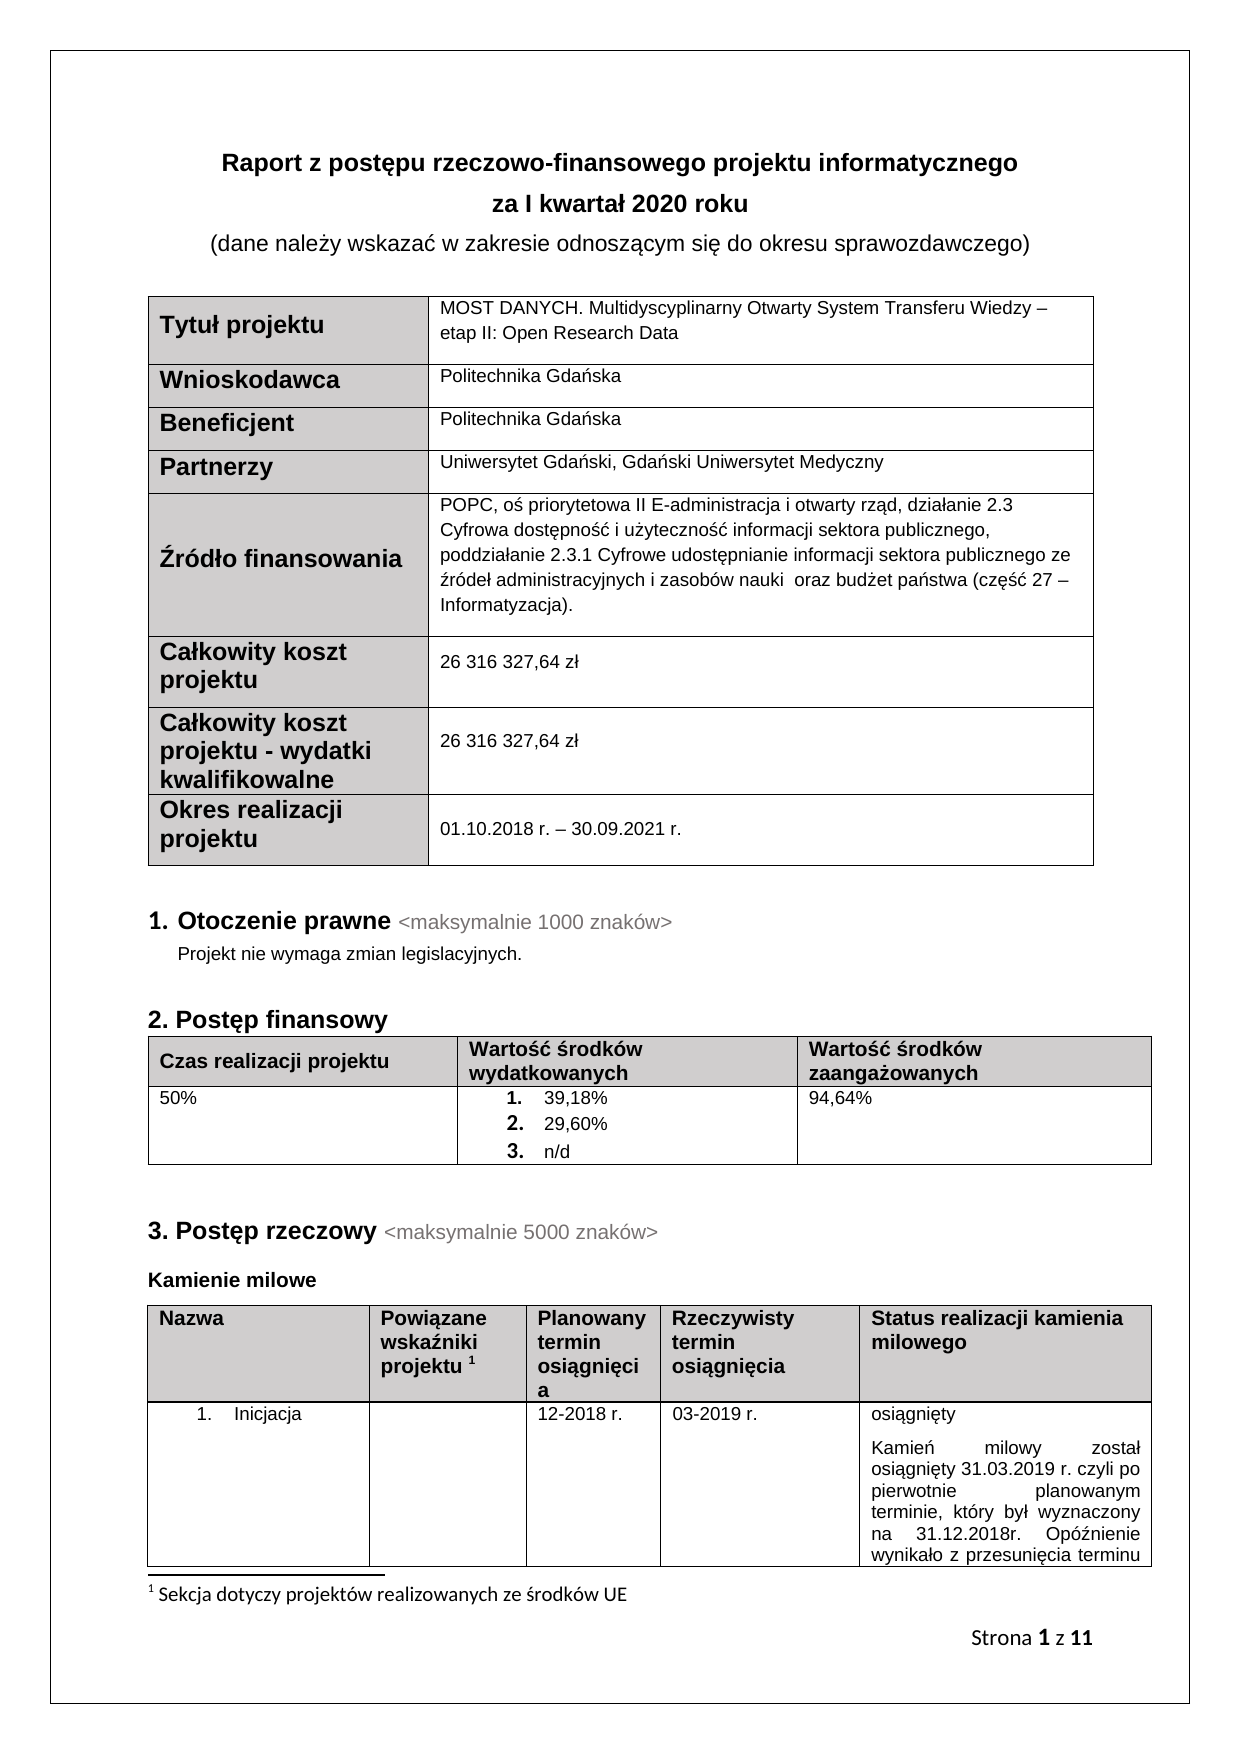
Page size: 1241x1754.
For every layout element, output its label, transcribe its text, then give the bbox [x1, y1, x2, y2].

text Kamienie milowe [148, 1268, 1093, 1292]
table_cell 39,18% 29,60% n/d [458, 1087, 797, 1164]
subtitle za I kwartał 2020 roku [148, 189, 1093, 217]
table_cell 12-2018 r. [527, 1403, 660, 1566]
table_cell Partnerzy [149, 451, 428, 493]
text (dane należy wskazać w zakresie odnoszącym się do okresu sprawozdawczego) [148, 230, 1093, 256]
table_cell Beneficjent [149, 408, 428, 450]
table_cell Uniwersytet Gdański, Gdański Uniwersytet Medyczny [429, 451, 1093, 493]
subtitle 2. Postęp finansowy [148, 1004, 1093, 1033]
subtitle Raport z postępu rzeczowo-finansowego projektu informatycznego [148, 147, 1093, 176]
table_cell 03-2019 r. [661, 1403, 859, 1566]
table_cell Całkowity koszt projektu [149, 637, 428, 707]
table_cell Wnioskodawca [149, 365, 428, 407]
table_header Status realizacji kamienia milowego [860, 1306, 1151, 1401]
table_cell POPC, oś priorytetowa II E-administracja i otwarty rząd, działanie 2.3 Cyfrowa dostępność i użyteczność informacji sektora publicznego, poddziałanie 2.3.1 Cyfrowe udostępnianie informacji sektora publicznego ze źródeł administracyjnych i zasobów nauki oraz budżet państwa (część 27 – Informatyzacja). [429, 494, 1093, 636]
table_header Planowany termin osiągnięcia [527, 1306, 660, 1401]
table_cell 26 316 327,64 zł [429, 637, 1093, 707]
table_header Wartość środków zaangażowanych [798, 1037, 1151, 1086]
subtitle 3. Postęp rzeczowy <maksymalnie 5000 znaków> [148, 1216, 1093, 1245]
table_cell 94,64% [798, 1087, 1151, 1164]
table_cell Okres realizacji projektu [149, 795, 428, 865]
table_header Wartość środków wydatkowanych [458, 1037, 797, 1086]
table_cell Politechnika Gdańska [429, 408, 1093, 450]
table_header MOST DANYCH. Multidyscyplinarny Otwarty System Transferu Wiedzy – etap II: Open Research Data [429, 297, 1093, 364]
table_cell Inicjacja [148, 1403, 369, 1566]
table_header Czas realizacji projektu [149, 1037, 457, 1086]
subtitle Projekt nie wymaga zmian legislacyjnych. [148, 943, 1093, 965]
table_cell [370, 1403, 526, 1566]
table_cell Źródło finansowania [149, 494, 428, 636]
table_cell 01.10.2018 r. – 30.09.2021 r. [429, 795, 1093, 865]
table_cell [860, 1403, 1151, 1566]
table_header Powiązane wskaźniki projektu [370, 1306, 526, 1401]
subtitle Otoczenie prawne <maksymalnie 1000 znaków> [148, 903, 1063, 936]
table_cell Całkowity koszt projektu - wydatki kwalifikowalne [149, 708, 428, 794]
table_header Tytuł projektu [149, 297, 428, 364]
table_header Rzeczywisty termin osiągnięcia [661, 1306, 859, 1401]
table_cell 26 316 327,64 zł [429, 708, 1093, 794]
table_cell Politechnika Gdańska [429, 365, 1093, 407]
table_header Nazwa [148, 1306, 369, 1401]
table_cell 50% [149, 1087, 457, 1164]
